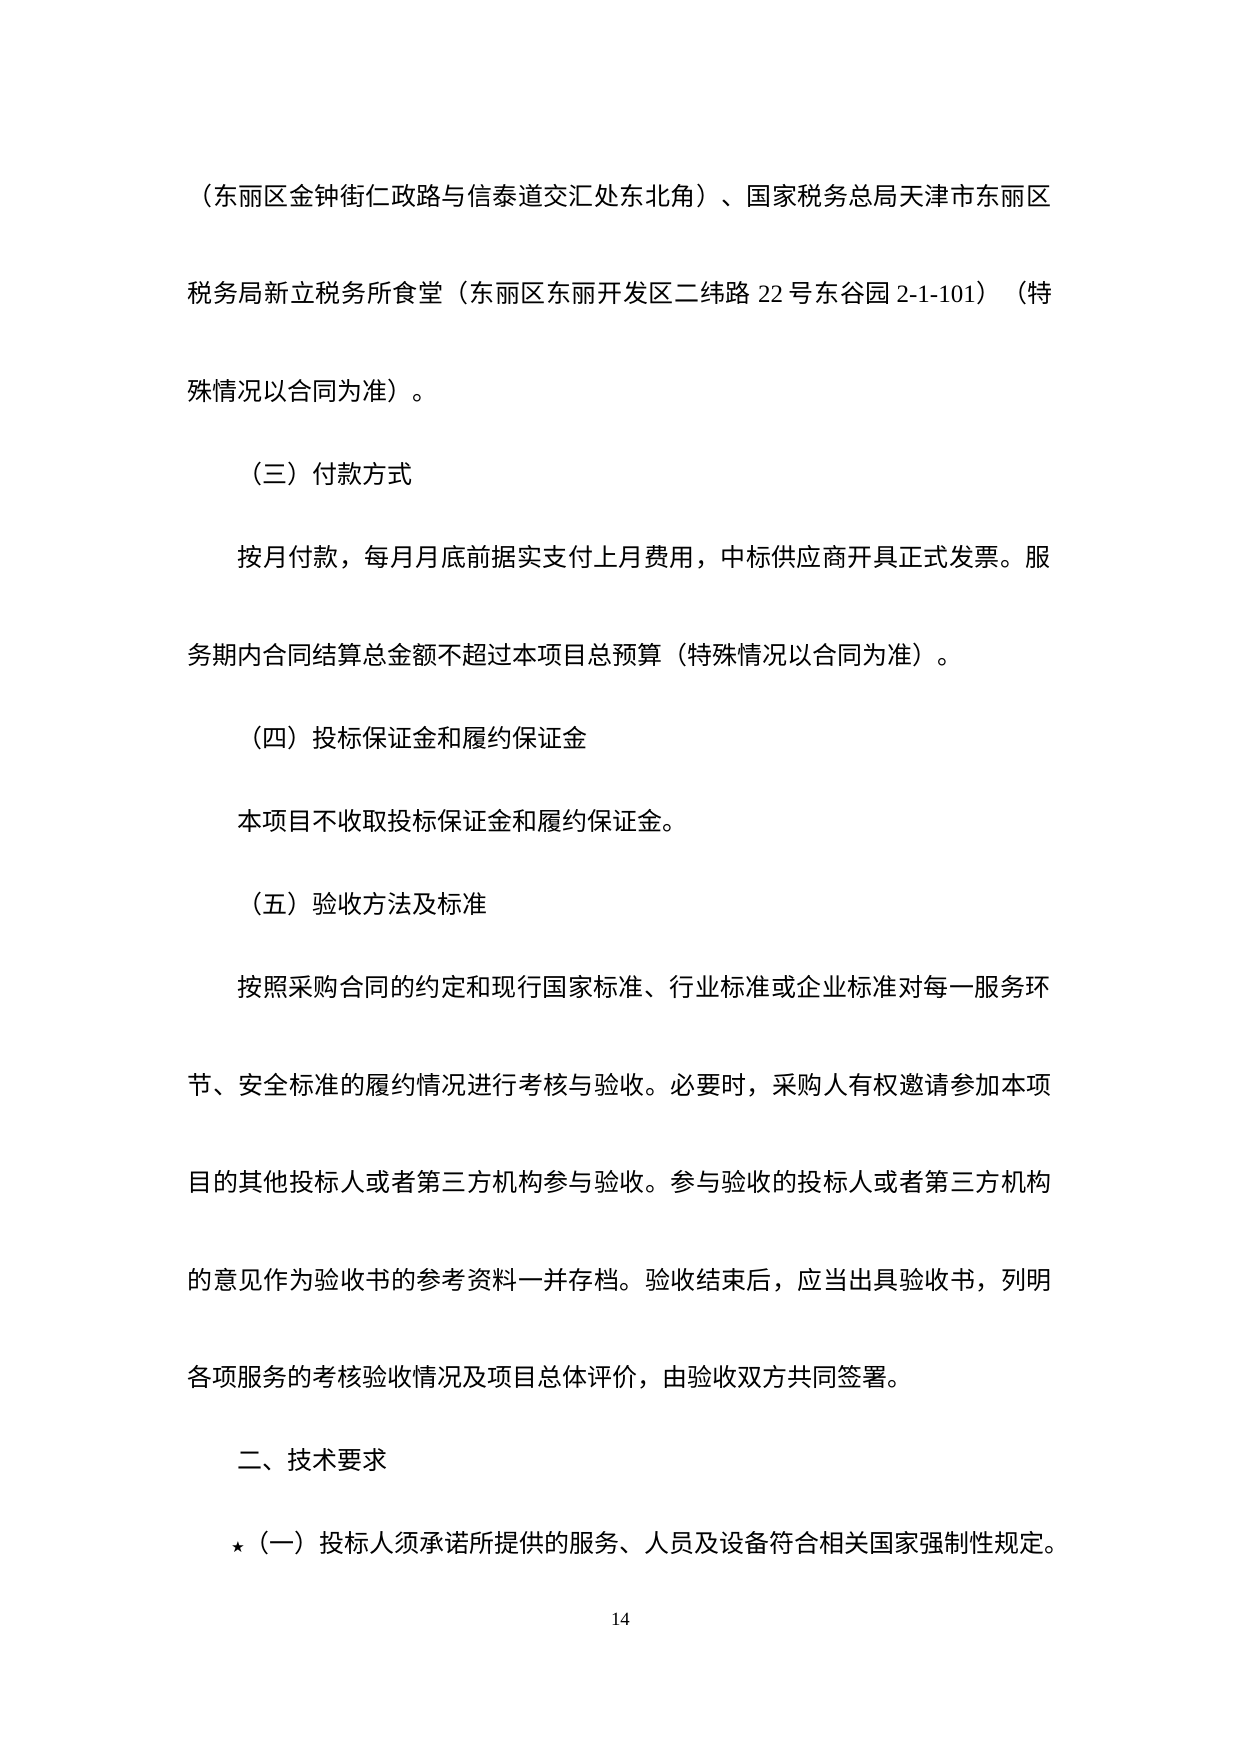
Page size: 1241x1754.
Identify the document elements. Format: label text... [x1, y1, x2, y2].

text 按照采购合同的约定和现行国家标准、行业标准或企业标准对每一服务环节、安全标准的履约情况进行考核与验收。必要时，采购人有权邀请参加本项目的其他投标人或者第三方机构参与验收。参与验收的投标人或者第三方机构的意见作为验收书的参考资料一并存档。验收结束后，应当出具验收书，列明各项服务的考核验收情况及项目总体评价，由验收双方共同签署。 [187, 953, 1053, 1408]
text （五）验收方法及标准 [187, 870, 1053, 935]
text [187, 162, 1053, 422]
text （三）付款方式 [187, 440, 1053, 505]
text 二、技术要求 [187, 1426, 1053, 1491]
text ★（一）投标人须承诺所提供的服务、人员及设备符合相关国家强制性规定。 [187, 1509, 1053, 1574]
text 按月付款，每月月底前据实支付上月费用，中标供应商开具正式发票。服务期内合同结算总金额不超过本项目总预算（特殊情况以合同为准）。 [187, 523, 1053, 686]
text 本项目不收取投标保证金和履约保证金。 [187, 787, 1053, 852]
text （四）投标保证金和履约保证金 [187, 704, 1053, 769]
